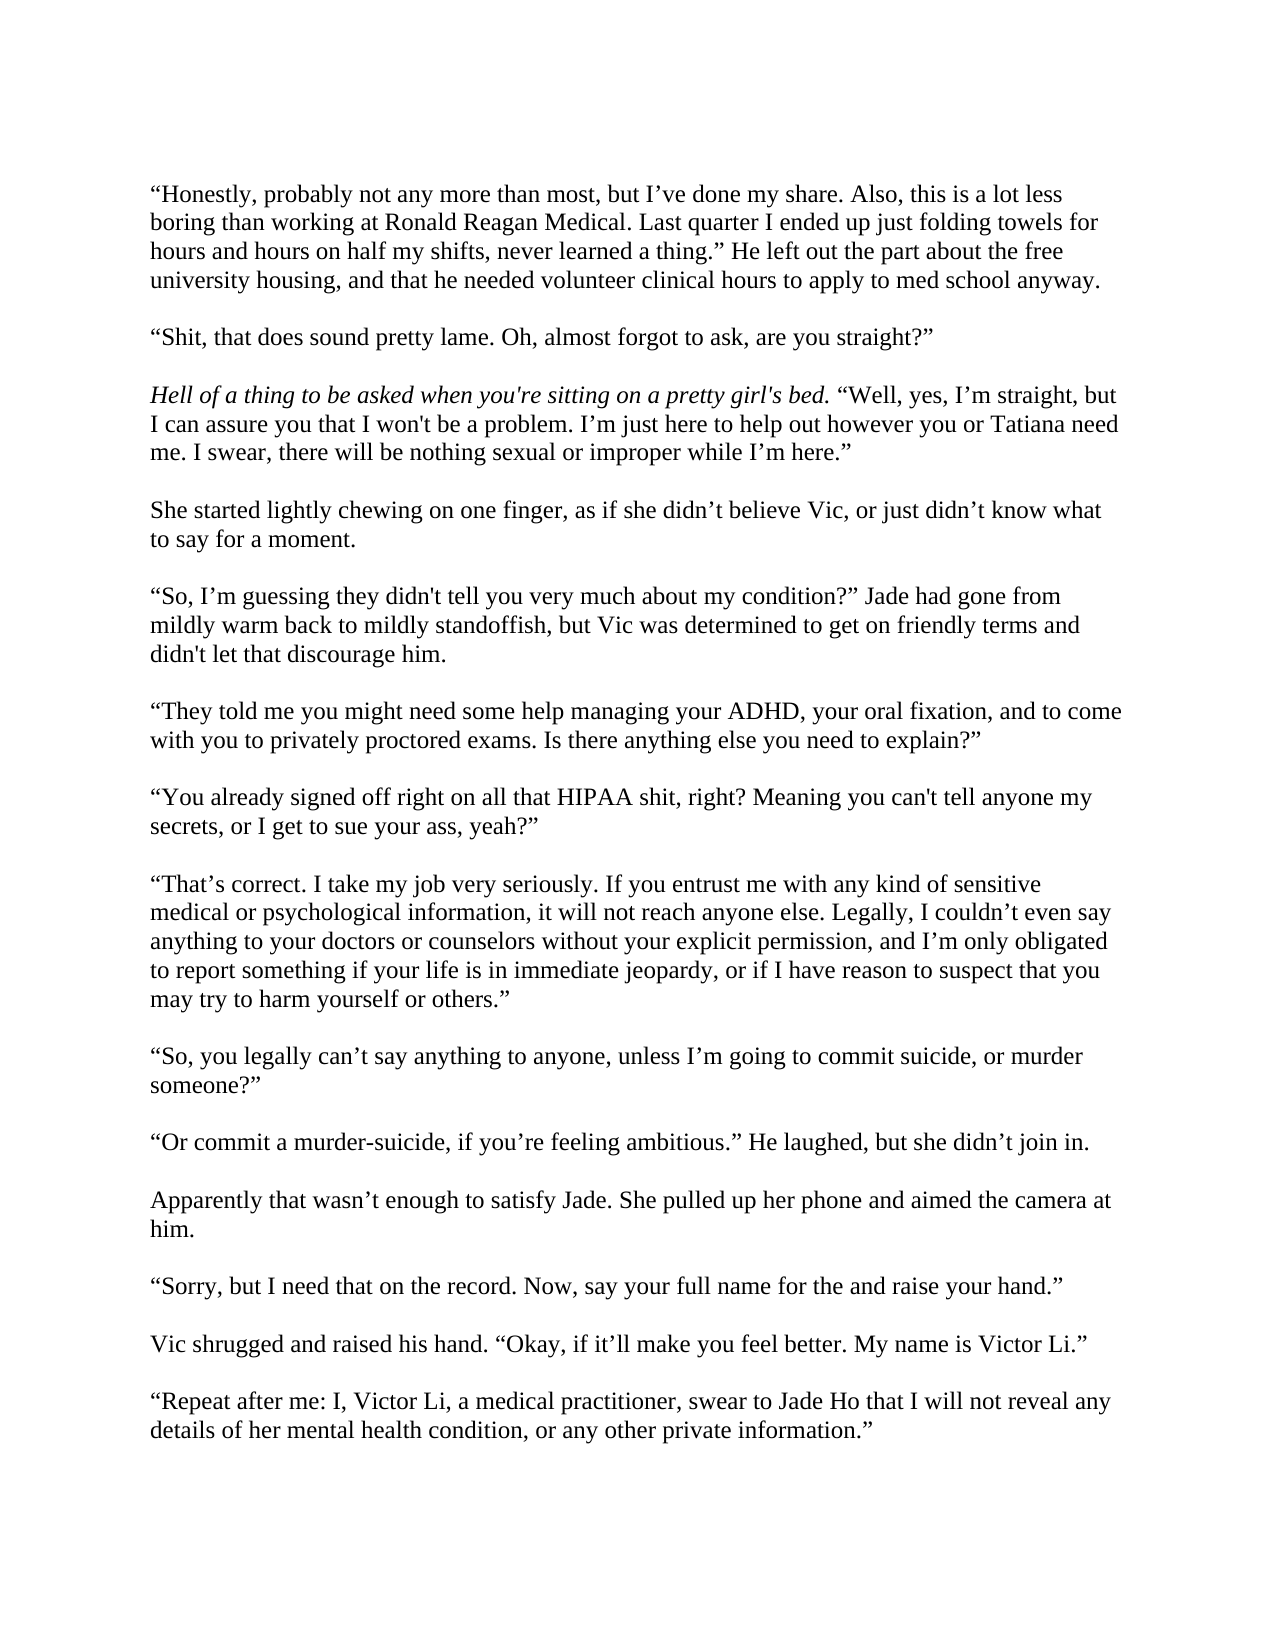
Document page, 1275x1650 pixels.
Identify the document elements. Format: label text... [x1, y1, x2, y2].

text Hell of a thing to be asked when you're sitting on a pretty girl's bed. “Well, yes, I’m straight, but I can assure you that I won't be a problem. I’m just here to help out however you or Tatiana need me. I swear, there will be nothing sexual or improper while I’m here.” [150, 380, 1125, 466]
text “So, you legally can’t say anything to anyone, unless I’m going to commit suicide, or murder someone?” [150, 1041, 1125, 1099]
text “Sorry, but I need that on the record. Now, say your full name for the and raise your hand.” [150, 1271, 1125, 1300]
text “Shit, that does sound pretty lame. Oh, almost forgot to ask, are you straight?” [150, 322, 1125, 351]
text She started lightly chewing on one finger, as if she didn’t believe Vic, or just didn’t know what to say for a moment. [150, 495, 1125, 552]
text Apparently that wasn’t enough to satisfy Jade. She pulled up her phone and aimed the camera at him. [150, 1185, 1125, 1242]
text “Honestly, probably not any more than most, but I’ve done my share. Also, this is a lot less boring than working at Ronald Reagan Medical. Last quarter I ended up just folding towels for hours and hours on half my shifts, never learned a thing.” He left out the part about the free university housing, and that he needed volunteer clinical hours to apply to med school anyway. [150, 179, 1125, 294]
text “So, I’m guessing they didn't tell you very much about my condition?” Jade had gone from mildly warm back to mildly standoffish, but Vic was determined to get on friendly terms and didn't let that discourage him. [150, 581, 1125, 667]
text “You already signed off right on all that HIPAA shit, right? Meaning you can't tell anyone my secrets, or I get to sue your ass, yeah?” [150, 782, 1125, 840]
text Vic shrugged and raised his hand. “Okay, if it’ll make you feel better. My name is Victor Li.” [150, 1329, 1125, 1357]
text “They told me you might need some help managing your ADHD, your oral fixation, and to come with you to privately proctored exams. Is there anything else you need to explain?” [150, 696, 1125, 754]
text “That’s correct. I take my job very seriously. If you entrust me with any kind of sensitive medical or psychological information, it will not reach anyone else. Legally, I couldn’t even say anything to your doctors or counselors without your explicit permission, and I’m only obligated to report something if your life is in immediate jeopardy, or if I have reason to suspect that you may try to harm yourself or others.” [150, 869, 1125, 1012]
text “Repeat after me: I, Victor Li, a medical practitioner, swear to Jade Ho that I will not reveal any details of her mental health condition, or any other private information.” [150, 1386, 1125, 1444]
text “Or commit a murder-suicide, if you’re feeling ambitious.” He laughed, but she didn’t join in. [150, 1127, 1125, 1156]
